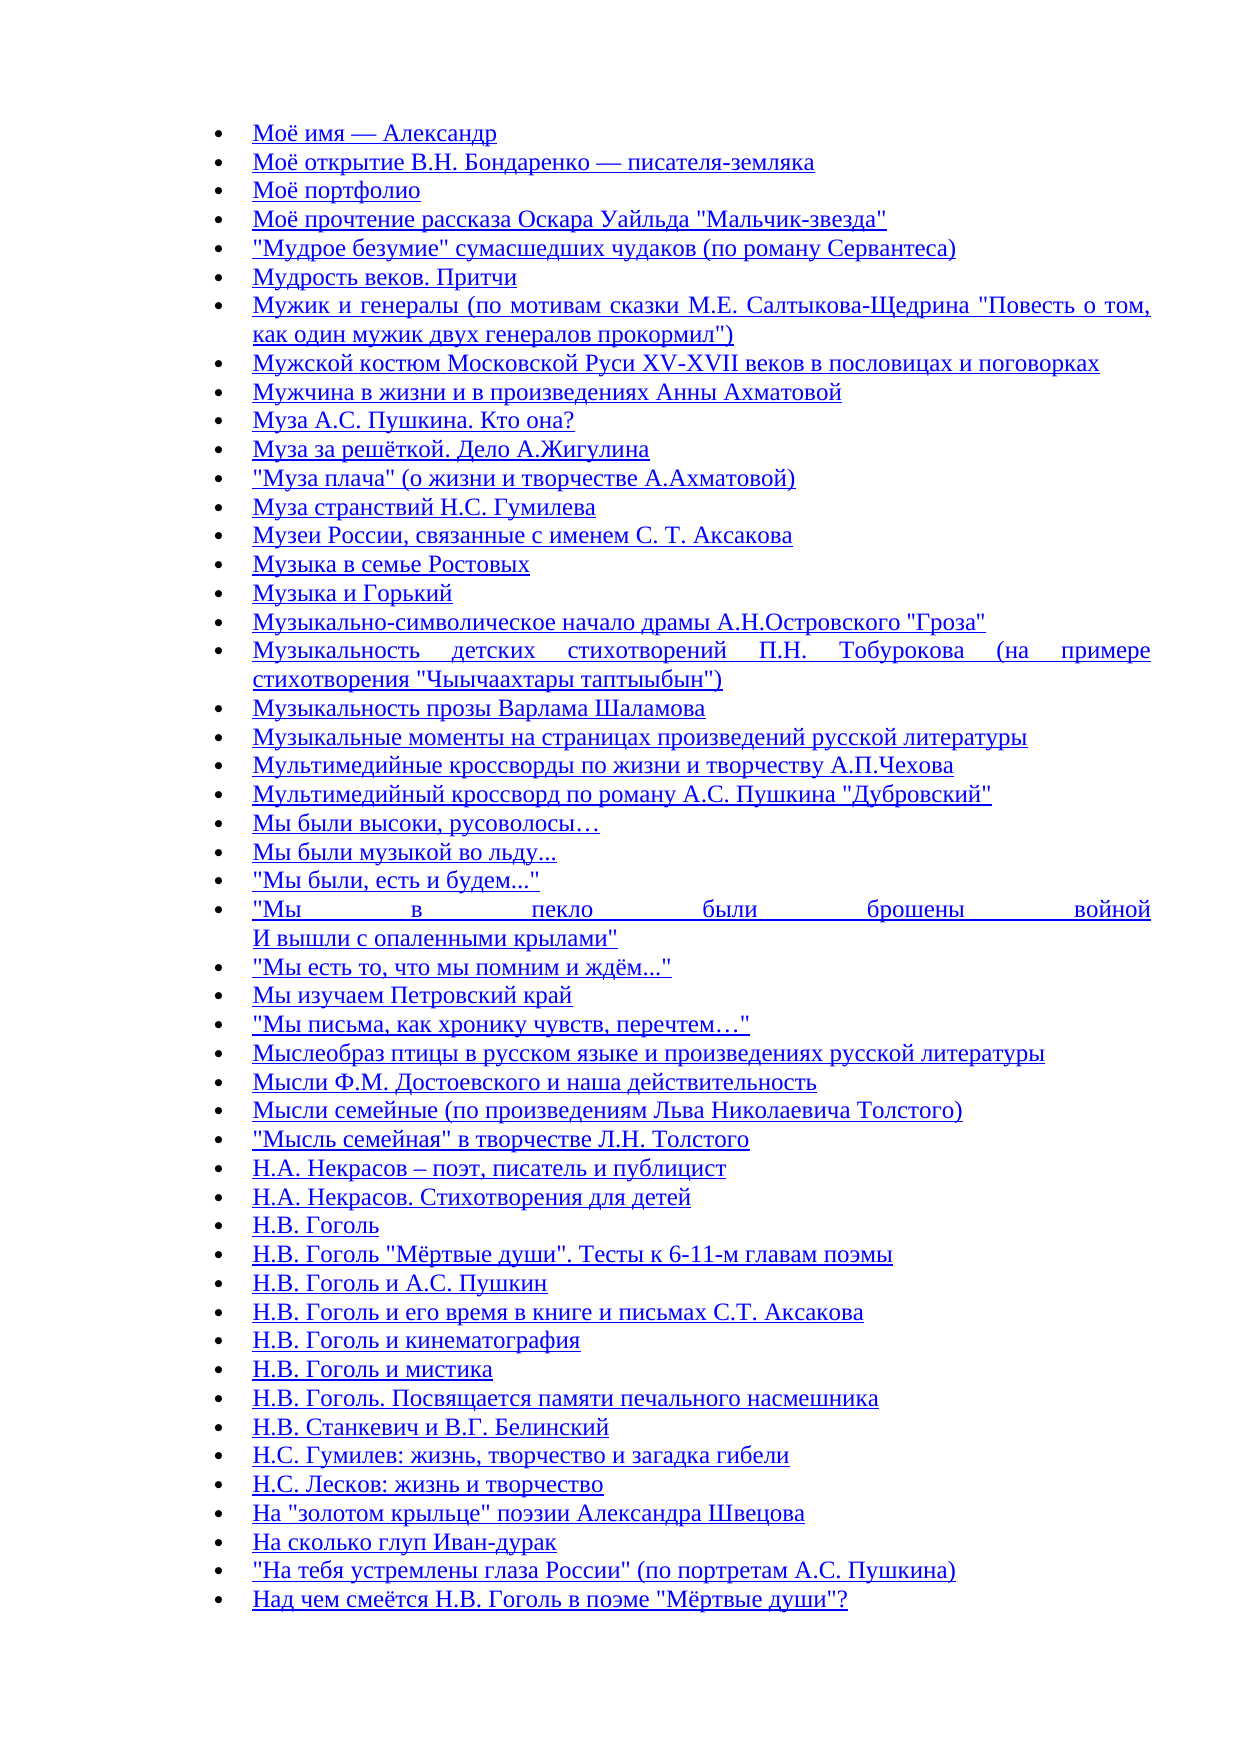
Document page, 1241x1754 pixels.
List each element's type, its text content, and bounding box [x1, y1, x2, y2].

list Муза странствий Н.С. Гумилева [215, 492, 1152, 521]
list Н.В. Станкевич и В.Г. Белинский [215, 1412, 1152, 1441]
list Мысли Ф.М. Достоевского и наша действительность [215, 1067, 1152, 1096]
list Моё прочтение рассказа Оскара Уайльда "Мальчик-звезда" [215, 204, 1152, 233]
list "Мы были, есть и будем..." [215, 866, 1152, 894]
list Моё имя — Александр [215, 118, 1152, 147]
list Мультимедийный кроссворд по роману А.С. Пушкина "Дубровский" [215, 779, 1152, 808]
list Мысли семейные (по произведениям Льва Николаевича Толстого) [215, 1096, 1152, 1124]
list Музыка в семье Ростовых [215, 549, 1152, 578]
list Мы были музыкой во льду... [215, 837, 1152, 866]
list Н.В. Гоголь [215, 1211, 1152, 1239]
list Мужик и генералы (по мотивам сказки М.Е. Салтыкова-Щедрина "Повесть о том, как один мужик двух генералов прокормил") [215, 291, 1152, 348]
list Музыкально-символическое начало драмы А.Н.Островского ''Гроза'' [215, 607, 1152, 636]
list На сколько глуп Иван-дурак [215, 1527, 1152, 1556]
list Над чем смеётся Н.В. Гоголь в поэме "Мёртвые души"? [215, 1584, 1152, 1613]
list "Мудрое безумие" сумасшедших чудаков (по роману Сервантеса) [215, 233, 1152, 262]
list Муза А.С. Пушкина. Кто она? [215, 406, 1152, 434]
list Н.В. Гоголь и мистика [215, 1354, 1152, 1383]
list Музеи России, связанные с именем С. Т. Аксакова [215, 521, 1152, 549]
list Н.В. Гоголь "Мёртвые души". Тесты к 6-11-м главам поэмы [215, 1239, 1152, 1268]
list "На тебя устремлены глаза России" (по портретам А.С. Пушкина) [215, 1556, 1152, 1584]
list "Мысль семейная" в творчестве Л.Н. Толстого [215, 1124, 1152, 1153]
list Н.В. Гоголь и кинематография [215, 1326, 1152, 1354]
list Мужчина в жизни и в произведениях Анны Ахматовой [215, 377, 1152, 406]
list Музыкальность прозы Варлама Шаламова [215, 693, 1152, 722]
list "Мы в пекло были брошены войной И вышли с опаленными крылами" [215, 894, 1152, 952]
list Мы были высоки, русоволосы… [215, 808, 1152, 837]
list Н.В. Гоголь. Посвящается памяти печального насмешника [215, 1383, 1152, 1412]
list Мужской костюм Московской Руси XV-XVII веков в пословицах и поговорках [215, 348, 1152, 377]
list Моё открытие В.Н. Бондаренко — писателя-земляка [215, 147, 1152, 176]
list Н.В. Гоголь и А.С. Пушкин [215, 1268, 1152, 1297]
list Моё портфолио [215, 176, 1152, 204]
list Н.В. Гоголь и его время в книге и письмах С.Т. Аксакова [215, 1297, 1152, 1326]
list Муза за решёткой. Дело А.Жигулина [215, 434, 1152, 463]
list Н.С. Лесков: жизнь и творчество [215, 1469, 1152, 1498]
list Музыка и Горький [215, 578, 1152, 607]
list "Муза плача" (о жизни и творчестве А.Ахматовой) [215, 463, 1152, 492]
list "Мы есть то, что мы помним и ждём..." [215, 952, 1152, 981]
list Мудрость веков. Притчи [215, 262, 1152, 291]
list Н.А. Некрасов – поэт, писатель и публицист [215, 1153, 1152, 1182]
list На "золотом крыльце" поэзии Александра Швецова [215, 1498, 1152, 1527]
list "Мы письма, как хронику чувств, перечтем…" [215, 1009, 1152, 1038]
list Музыкальные моменты на страницах произведений русской литературы [215, 722, 1152, 751]
list Н.А. Некрасов. Стихотворения для детей [215, 1182, 1152, 1211]
list Мультимедийные кроссворды по жизни и творчеству А.П.Чехова [215, 751, 1152, 779]
list Н.С. Гумилев: жизнь, творчество и загадка гибели [215, 1441, 1152, 1469]
list Музыкальность детских стихотворений П.Н. Тобурокова (на примере стихотворения "Чыычаахтары таптыыбын") [215, 636, 1152, 693]
list Мыслеобраз птицы в русском языке и произведениях русской литературы [215, 1038, 1152, 1067]
list Мы изучаем Петровский край [215, 981, 1152, 1009]
